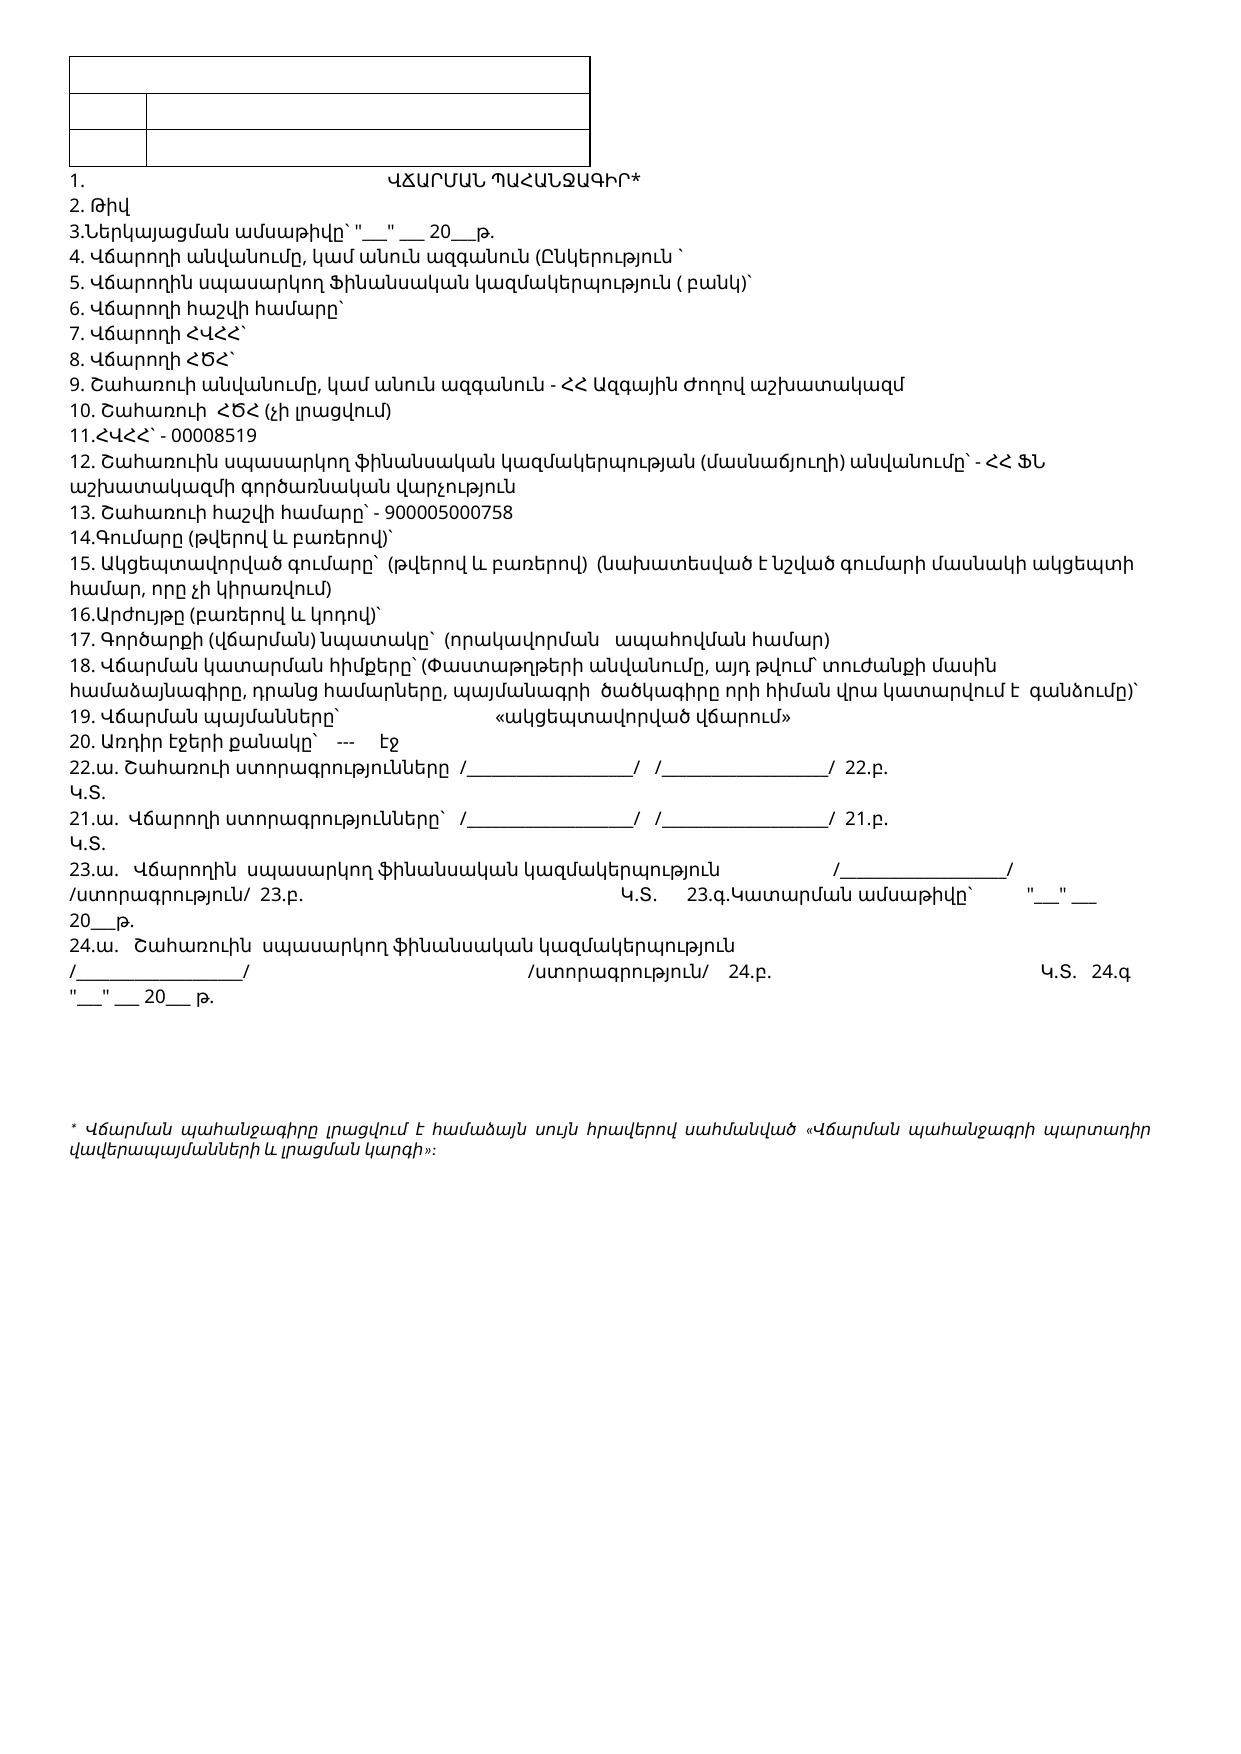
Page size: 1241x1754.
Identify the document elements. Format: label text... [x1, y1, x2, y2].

text * Վճարման պահանջագիրը լրացվում է համաձայն սույն հրավերով սահմանված «Վճարման պահանջագրի պարտադիր վավերապայմանների և լրացման կարգի»: [69, 1119, 1152, 1160]
